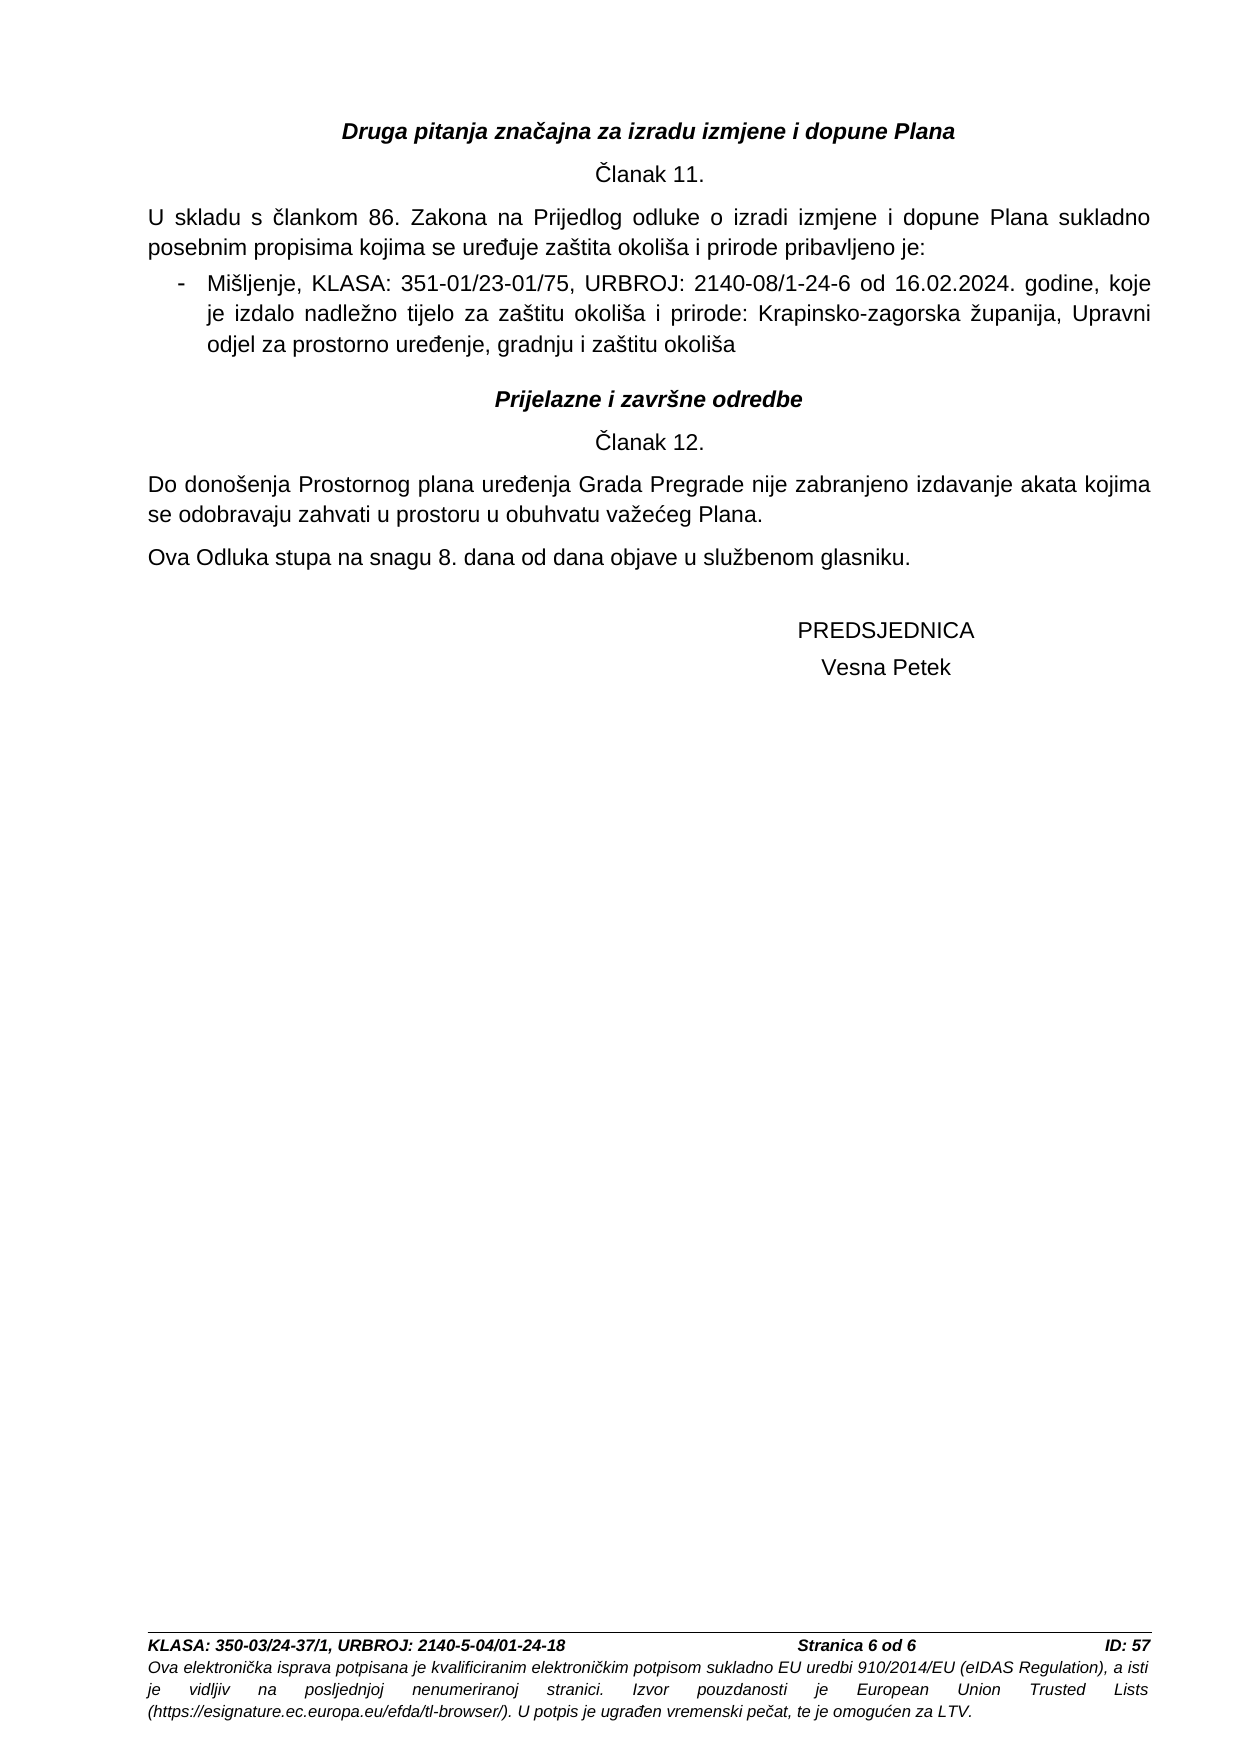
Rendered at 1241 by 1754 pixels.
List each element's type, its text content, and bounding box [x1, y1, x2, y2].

text PREDSJEDNICA [620, 617, 1152, 643]
text Druga pitanja značajna za izradu izmjene i dopune Plana [148, 118, 1152, 144]
text Prijelazne i završne odredbe [148, 386, 1152, 412]
list Mišljenje, KLASA: 351-01/23-01/75, URBROJ: 2140-08/1-24-6 od 16.02.2024. godine, koje je izdalo nadležno tijelo za zaštitu okoliša i prirode: Krapinsko-zagorska županija, Upravni odjel za prostorno uređenje, gradnju i zaštitu okoliša [177, 270, 1152, 357]
text Članak 12. [148, 428, 1152, 455]
text U skladu s člankom 86. Zakona na Prijedlog odluke o izradi izmjene i dopune Plana sukladno posebnim propisima kojima se uređuje zaštita okoliša i prirode pribavljeno je: [148, 203, 1152, 260]
text Do donošenja Prostornog plana uređenja Grada Pregrade nije zabranjeno izdavanje akata kojima se odobravaju zahvati u prostoru u obuhvatu važećeg Plana. [148, 471, 1152, 528]
text Vesna Petek [620, 653, 1152, 680]
text Ova Odluka stupa na snagu 8. dana od dana objave u službenom glasniku. [148, 544, 1152, 571]
text Članak 11. [148, 161, 1152, 187]
